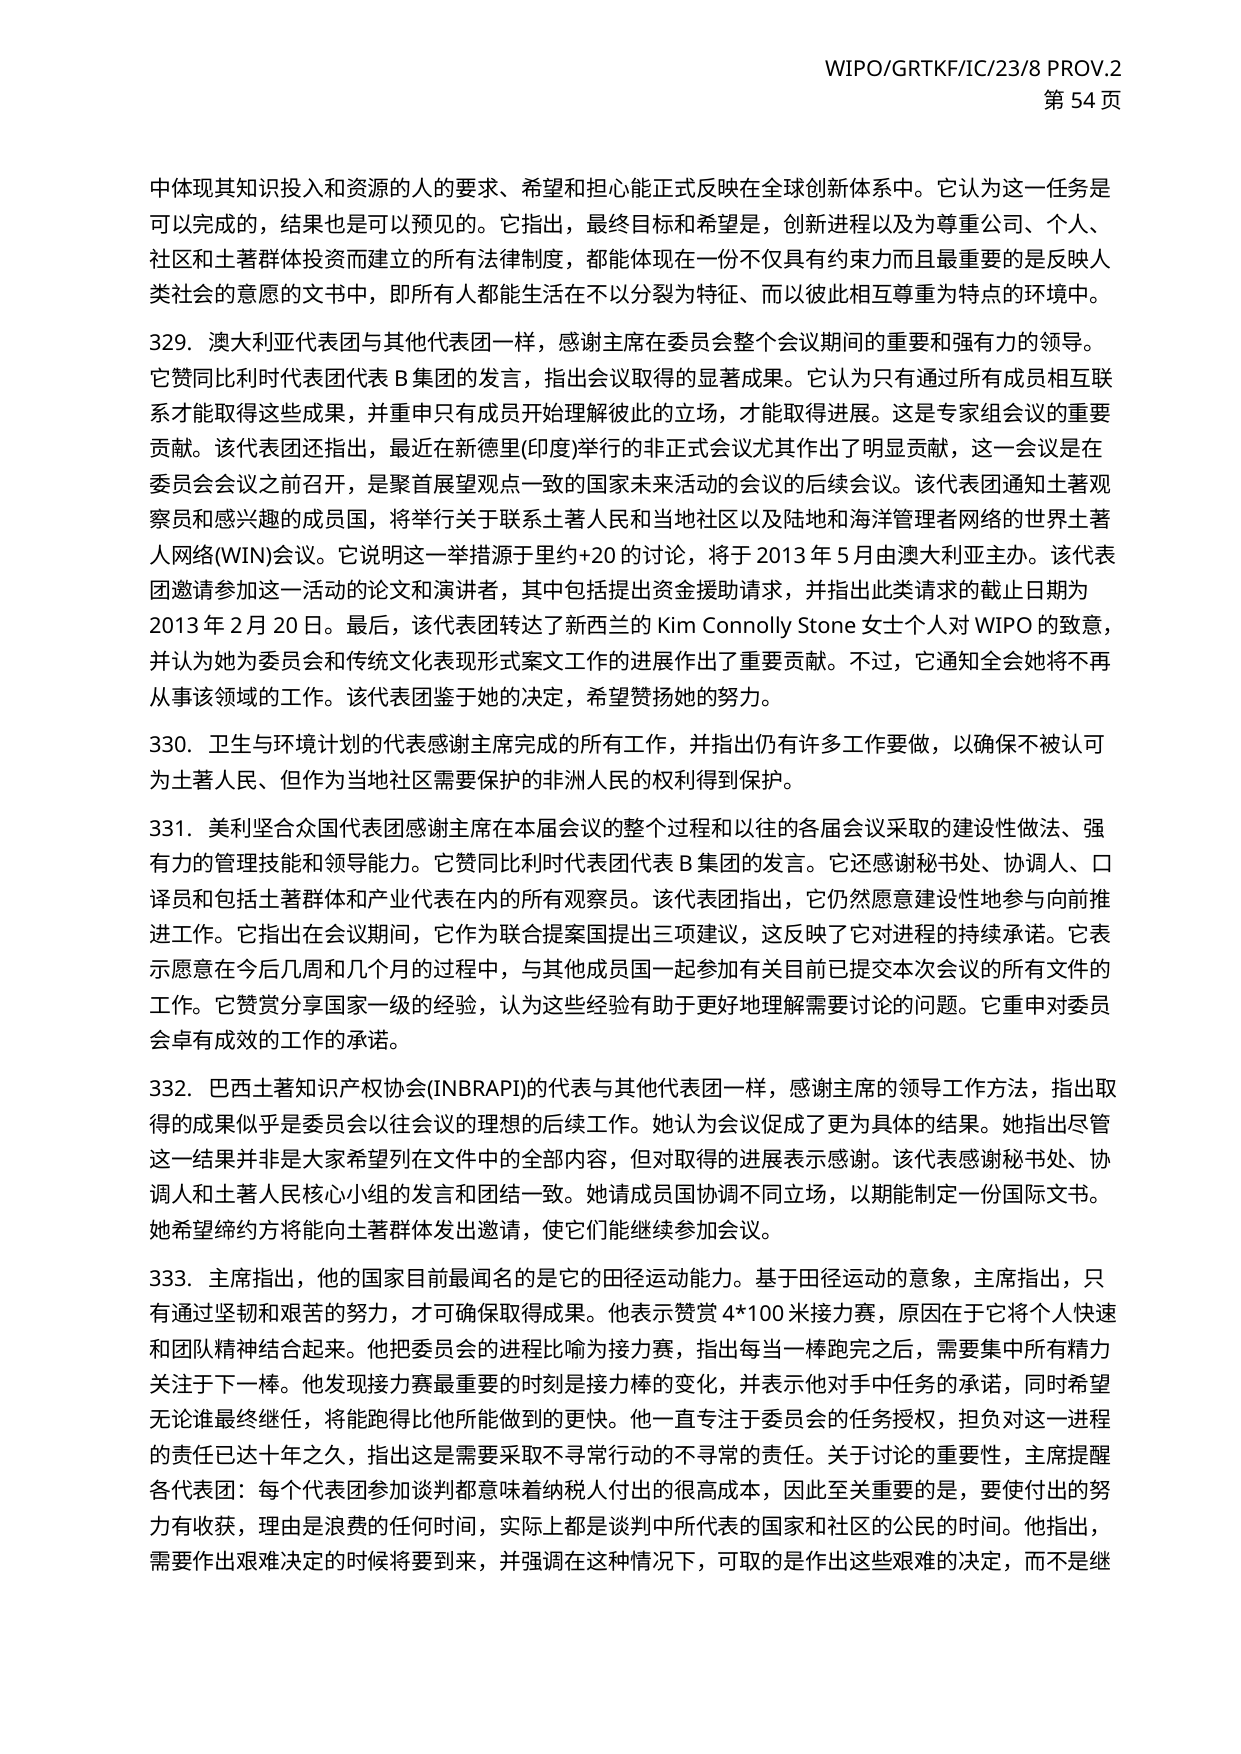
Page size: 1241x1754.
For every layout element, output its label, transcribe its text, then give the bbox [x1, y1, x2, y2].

text 美利坚合众国代表团感谢主席在本届会议的整个过程和以往的各届会议采取的建设性做法、强有力的管理技能和领导能力。它赞同比利时代表团代表B集团的发言。它还感谢秘书处、协调人、口译员和包括土著群体和产业代表在内的所有观察员。该代表团指出，它仍然愿意建设性地参与向前推进工作。它指出在会议期间，它作为联合提案国提出三项建议，这反映了它对进程的持续承诺。它表示愿意在今后几周和几个月的过程中，与其他成员国一起参加有关目前已提交本次会议的所有文件的工作。它赞赏分享国家一级的经验，认为这些经验有助于更好地理解需要讨论的问题。它重申对委员会卓有成效的工作的承诺。 [149, 807, 1122, 1055]
text 巴西土著知识产权协会(INBRAPI)的代表与其他代表团一样，感谢主席的领导工作方法，指出取得的成果似乎是委员会以往会议的理想的后续工作。她认为会议促成了更为具体的结果。她指出尽管这一结果并非是大家希望列在文件中的全部内容，但对取得的进展表示感谢。该代表感谢秘书处、协调人和土著人民核心小组的发言和团结一致。她请成员国协调不同立场，以期能制定一份国际文书。她希望缔约方将能向土著群体发出邀请，使它们能继续参加会议。 [149, 1067, 1122, 1244]
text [149, 1257, 1122, 1576]
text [149, 167, 1122, 309]
text 卫生与环境计划的代表感谢主席完成的所有工作，并指出仍有许多工作要做，以确保不被认可为土著人民、但作为当地社区需要保护的非洲人民的权利得到保护。 [149, 724, 1122, 794]
text 澳大利亚代表团与其他代表团一样，感谢主席在委员会整个会议期间的重要和强有力的领导。它赞同比利时代表团代表B集团的发言，指出会议取得的显著成果。它认为只有通过所有成员相互联系才能取得这些成果，并重申只有成员开始理解彼此的立场，才能取得进展。这是专家组会议的重要贡献。该代表团还指出，最近在新德里(印度)举行的非正式会议尤其作出了明显贡献，这一会议是在委员会会议之前召开，是聚首展望观点一致的国家未来活动的会议的后续会议。该代表团通知土著观察员和感兴趣的成员国，将举行关于联系土著人民和当地社区以及陆地和海洋管理者网络的世界土著人网络(WIN)会议。它说明这一举措源于里约+20的讨论，将于2013年5月由澳大利亚主办。该代表团邀请参加这一活动的论文和演讲者，其中包括提出资金援助请求，并指出此类请求的截止日期为2013年2月20日。最后，该代表团转达了新西兰的Kim Connolly Stone女士个人对WIPO的致意，并认为她为委员会和传统文化表现形式案文工作的进展作出了重要贡献。不过，它通知全会她将不再从事该领域的工作。该代表团鉴于她的决定，希望赞扬她的努力。 [149, 322, 1122, 711]
